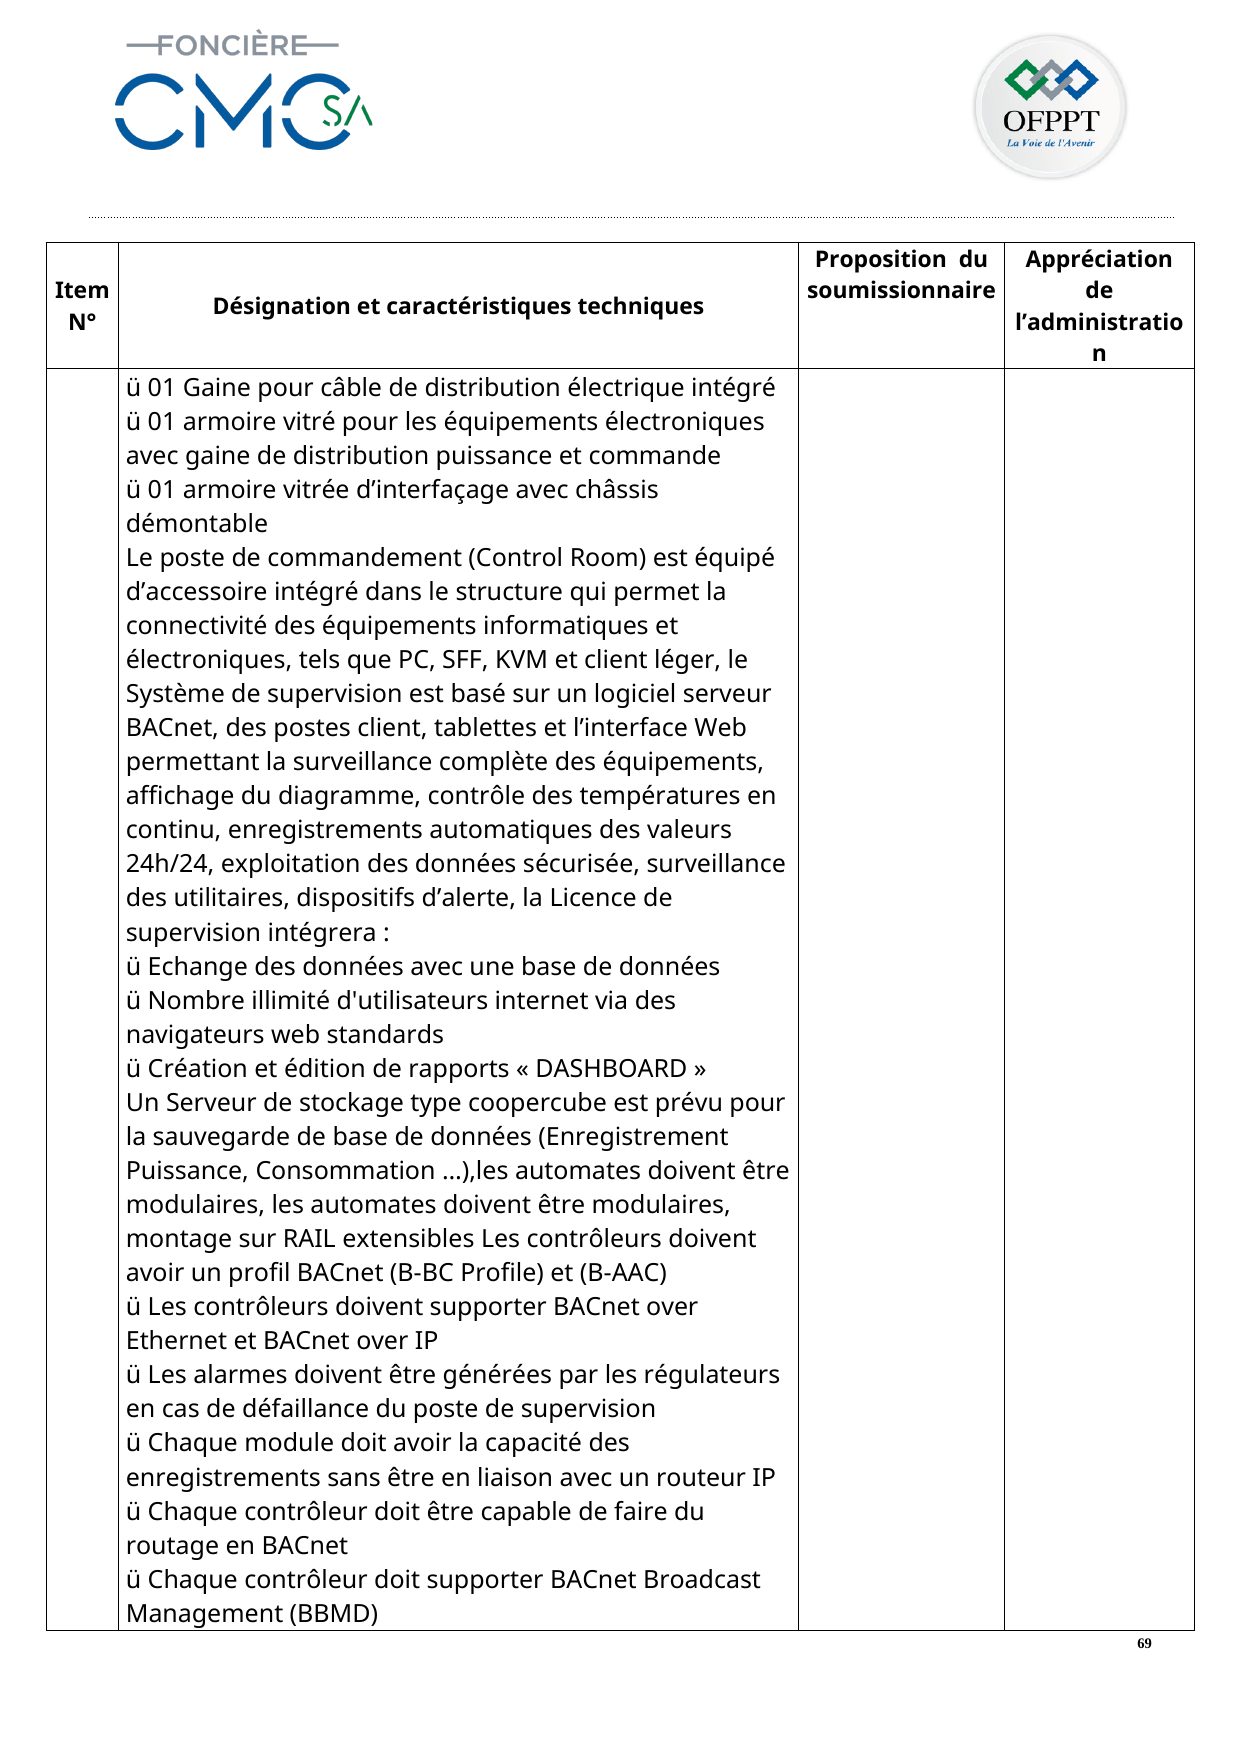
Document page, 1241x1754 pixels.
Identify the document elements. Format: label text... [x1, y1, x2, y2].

table_header Proposition du soumissionnaire [799, 243, 1004, 368]
picture [115, 29, 373, 150]
table_header Appréciation de l’administration [1005, 243, 1194, 368]
picture [968, 29, 1132, 184]
table_cell 2 [47, 369, 118, 1629]
table_header Désignation et caractéristiques techniques [119, 243, 798, 368]
table_header Item N° [47, 243, 118, 368]
table_cell [799, 369, 1004, 1629]
table_cell [1005, 369, 1194, 1629]
